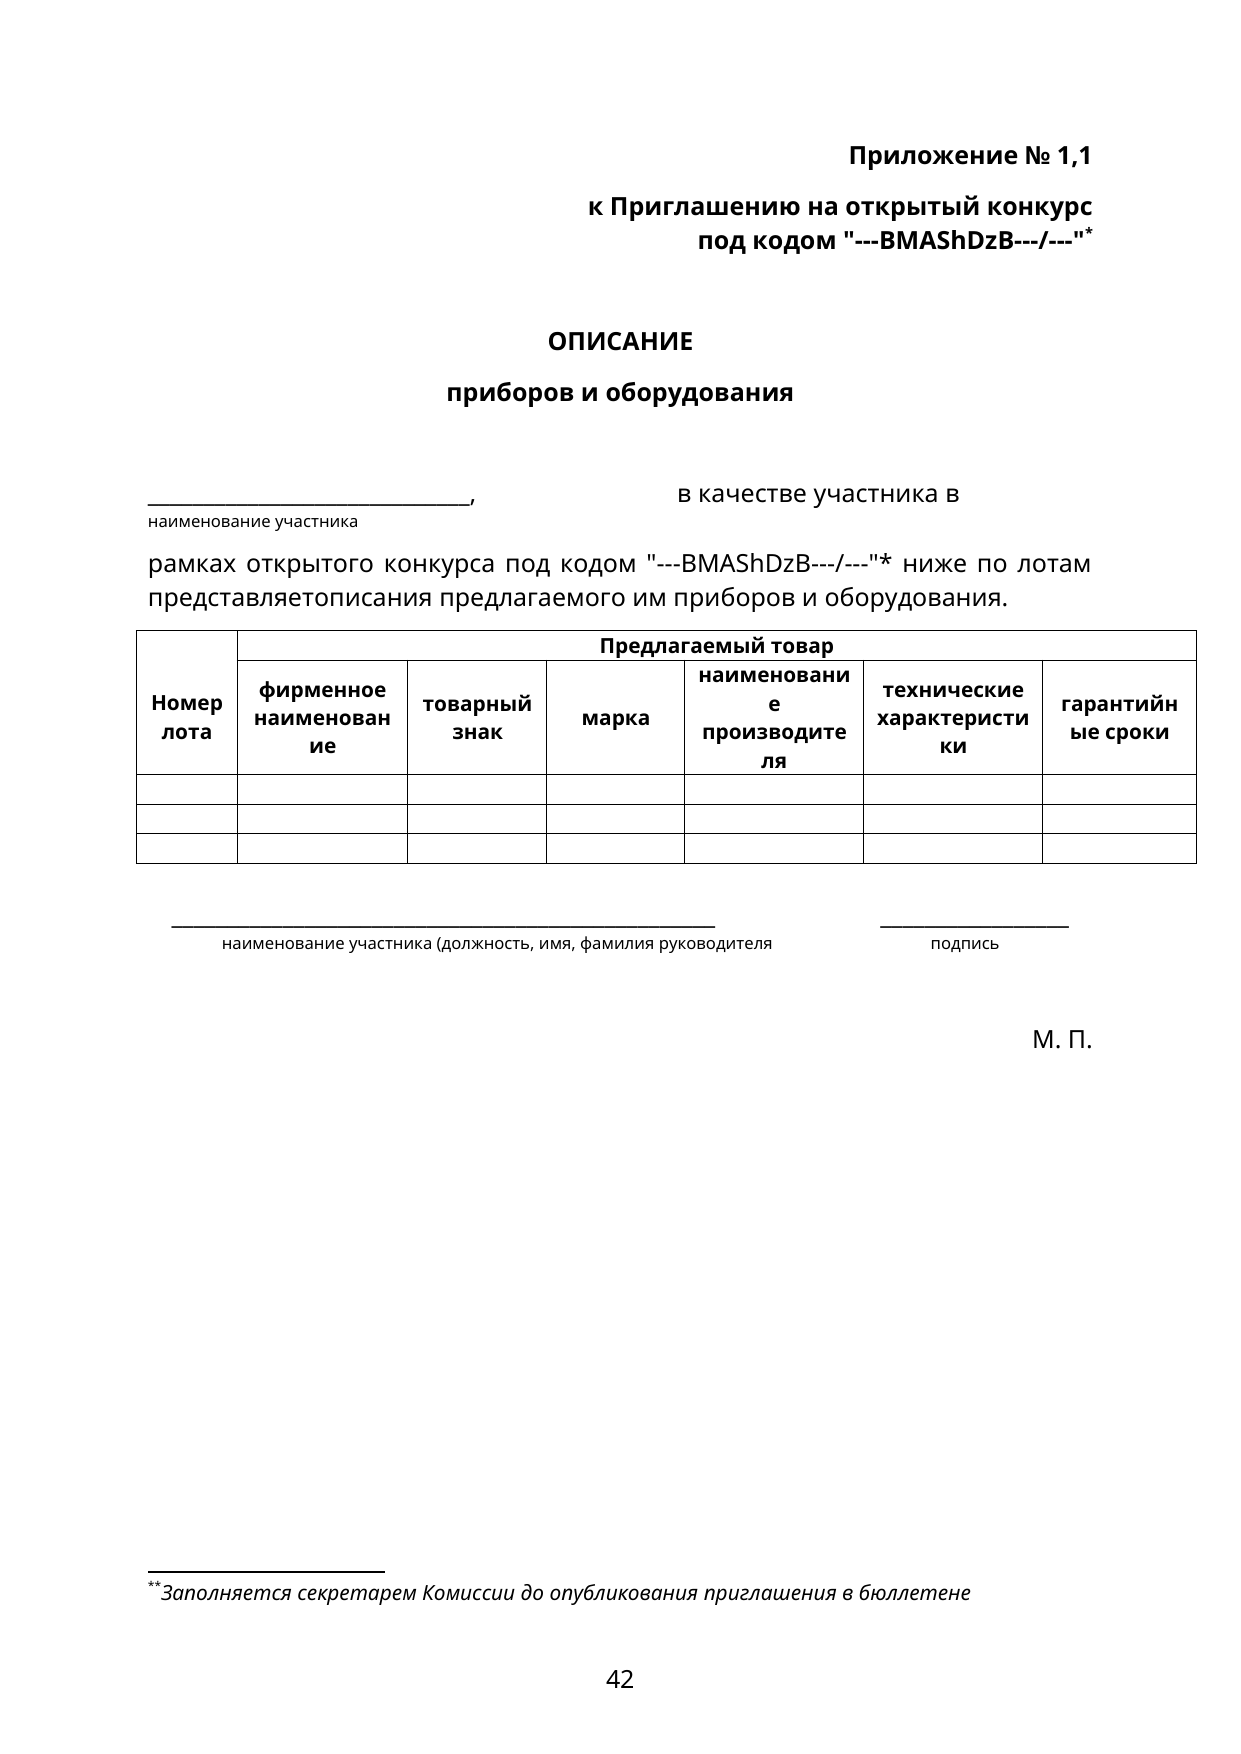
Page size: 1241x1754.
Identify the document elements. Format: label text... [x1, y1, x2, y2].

text _____________________________, в качестве участника в [148, 476, 1092, 510]
table_cell [137, 834, 237, 863]
table_cell [685, 775, 863, 804]
table_cell гарантийные сроки [1043, 661, 1196, 774]
table_cell [137, 805, 237, 833]
text М. П. [148, 1022, 1092, 1056]
table_cell [864, 775, 1042, 804]
table_cell [864, 805, 1042, 833]
text рамках открытого конкурса под кодом "---BMAShDzB---/---"* ниже по лотам представляетописания предлагаемого им приборов и оборудования. [148, 545, 1092, 613]
table_cell [238, 775, 407, 804]
table_cell марка [547, 661, 684, 774]
table_header Предлагаемый товар [238, 631, 1196, 659]
text наименование участника (должность, имя, фамилия руководителя подпись [222, 932, 1092, 954]
table_cell [547, 805, 684, 833]
table_cell [1043, 834, 1196, 863]
table_cell [547, 834, 684, 863]
table_cell [864, 834, 1042, 863]
table_cell [685, 834, 863, 863]
table_cell [685, 805, 863, 833]
table_cell [1043, 805, 1196, 833]
table_cell наименование производителя [685, 661, 863, 774]
table_cell товарный знак [408, 661, 546, 774]
subtitle приборов и оборудования [207, 374, 1034, 408]
table_cell [408, 775, 546, 804]
table_cell [408, 834, 546, 863]
text к Приглашению на открытый конкурс под кодом "---BMAShDzB---/---"* [148, 188, 1092, 256]
subtitle Приложение № 1,1 [148, 137, 1092, 172]
text _________________________________________________ _________________ [148, 898, 1092, 932]
table_cell [547, 775, 684, 804]
table_cell [137, 775, 237, 804]
table_cell фирменное наименование [238, 661, 407, 774]
table_cell [1043, 775, 1196, 804]
table_cell технические характеристики [864, 661, 1042, 774]
table_header Номер лота [137, 631, 237, 774]
table_cell [238, 805, 407, 833]
subtitle ОПИСАНИЕ [207, 324, 1034, 358]
table_cell [408, 805, 546, 833]
text наименование участника [148, 510, 1092, 533]
table_cell [238, 834, 407, 863]
